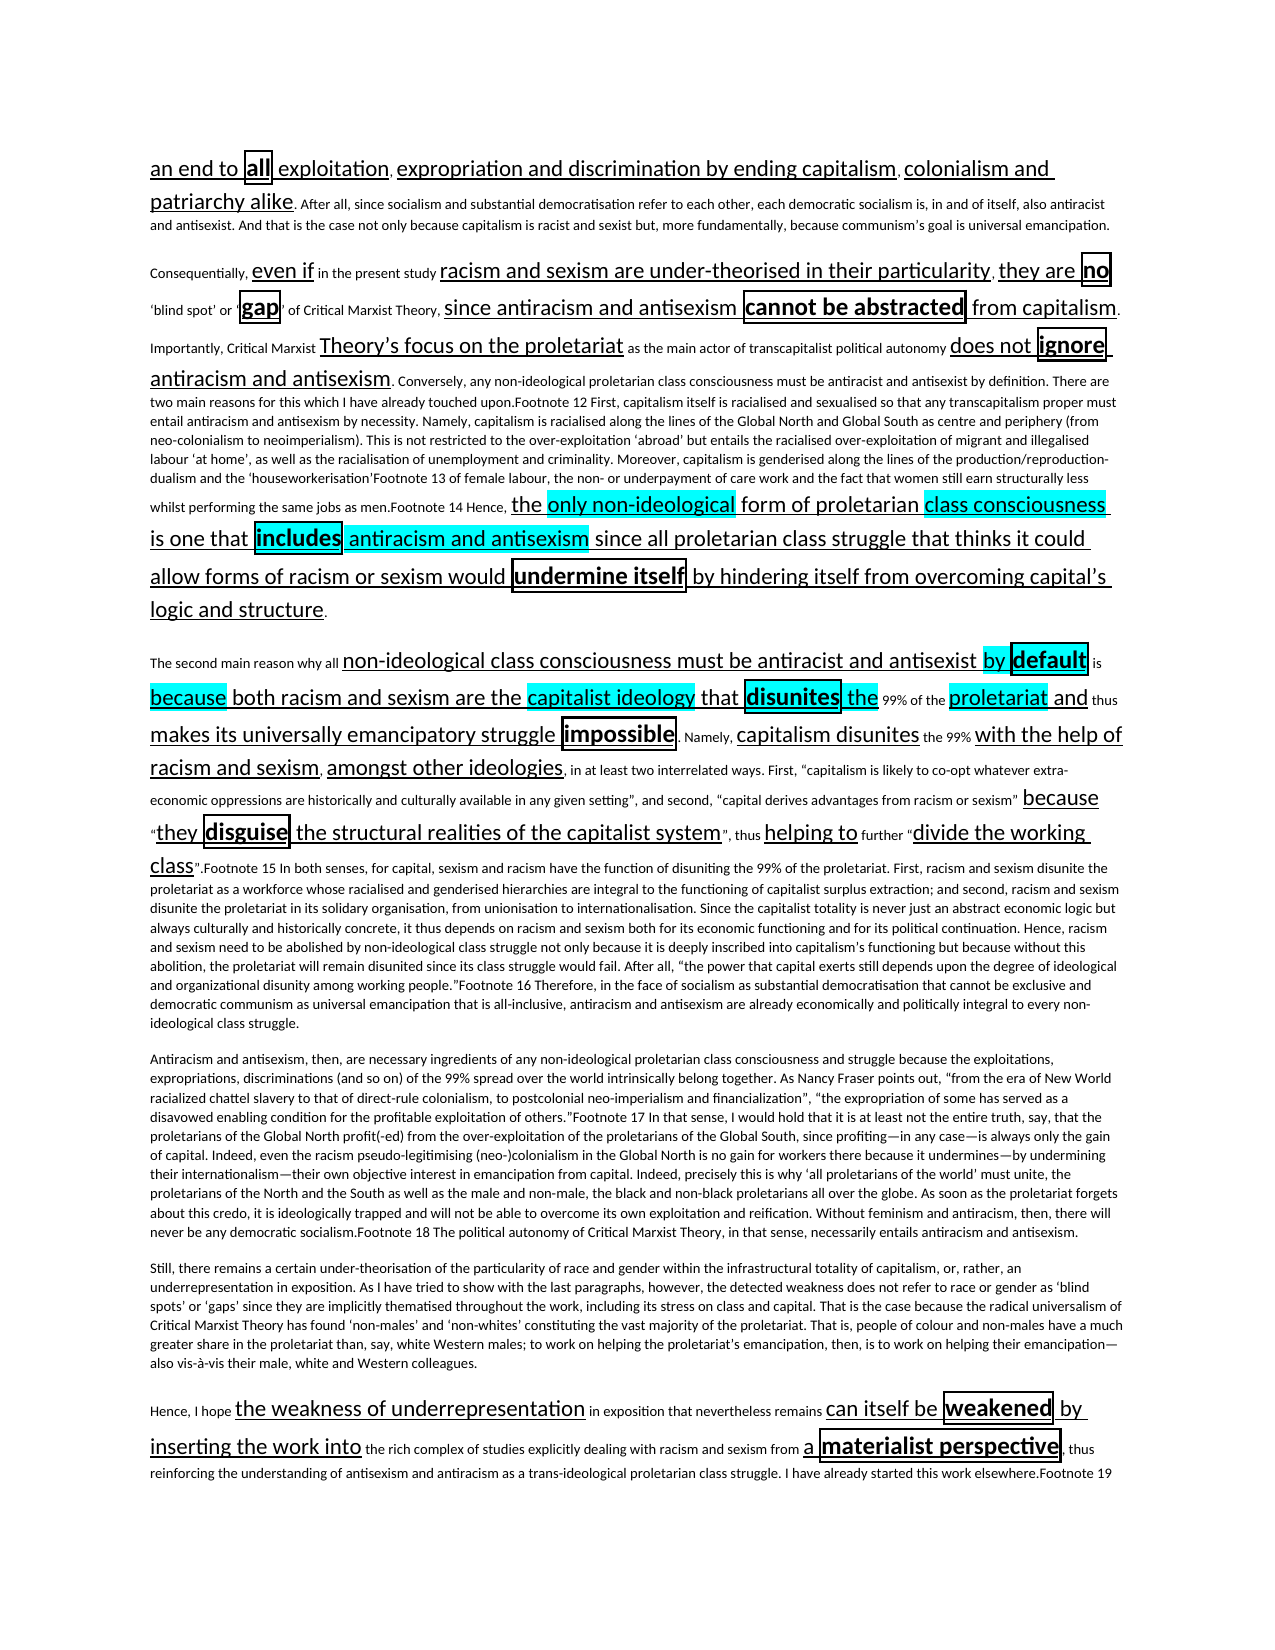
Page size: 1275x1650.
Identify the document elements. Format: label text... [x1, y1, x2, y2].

text Consequentially, even if in the present study racism and sexism are under-theorised in their particularity, they are no ‘blind spot’ or ‘gap’ of Critical Marxist Theory, since antiracism and antisexism cannot be abstracted from capitalism. Importantly, Critical Marxist Theory’s focus on the proletariat as the main actor of transcapitalist political autonomy does not ignore antiracism and antisexism. Conversely, any non-ideological proletarian class consciousness must be antiracist and antisexist by definition. There are two main reasons for this which I have already touched upon.Footnote 12 First, capitalism itself is racialised and sexualised so that any transcapitalism proper must entail antiracism and antisexism by necessity. Namely, capitalism is racialised along the lines of the Global North and Global South as centre and periphery (from neo-colonialism to neoimperialism). This is not restricted to the over-exploitation ‘abroad’ but entails the racialised over-exploitation of migrant and illegalised labour ‘at home’, as well as the racialisation of unemployment and criminality. Moreover, capitalism is genderised along the lines of the production/reproduction-dualism and the ‘houseworkerisation’Footnote 13 of female labour, the non- or underpayment of care work and the fact that women still earn structurally less whilst performing the same jobs as men.Footnote 14 Hence, the only non-ideological form of proletarian class consciousness is one that includes antiracism and antisexism since all proletarian class struggle that thinks it could allow forms of racism or sexism would undermine itself by hindering itself from overcoming capital’s logic and structure. [150, 252, 1125, 623]
text Still, there remains a certain under-theorisation of the particularity of race and gender within the infrastructural totality of capitalism, or, rather, an underrepresentation in exposition. As I have tried to show with the last paragraphs, however, the detected weakness does not refer to race or gender as ‘blind spots’ or ‘gaps’ since they are implicitly thematised throughout the work, including its stress on class and capital. That is the case because the radical universalism of Critical Marxist Theory has found ‘non-males’ and ‘non-whites’ constituting the vast majority of the proletariat. That is, people of colour and non-males have a much greater share in the proletariat than, say, white Western males; to work on helping the proletariat’s emancipation, then, is to work on helping their emancipation—also vis-à-vis their male, white and Western colleagues. [150, 1259, 1125, 1372]
text The second main reason why all non-ideological class consciousness must be antiracist and antisexist by default is because both racism and sexism are the capitalist ideology that disunites the 99% of the proletariat and thus makes its universally emancipatory struggle impossible. Namely, capitalism disunites the 99% with the help of racism and sexism, amongst other ideologies, in at least two interrelated ways. First, “capitalism is likely to co-opt whatever extra-economic oppressions are historically and culturally available in any given setting”, and second, “capital derives advantages from racism or sexism” because “they disguise the structural realities of the capitalist system”, thus helping to further “divide the working class”.Footnote 15 In both senses, for capital, sexism and racism have the function of disuniting the 99% of the proletariat. First, racism and sexism disunite the proletariat as a workforce whose racialised and genderised hierarchies are integral to the functioning of capitalist surplus extraction; and second, racism and sexism disunite the proletariat in its solidary organisation, from unionisation to internationalisation. Since the capitalist totality is never just an abstract economic logic but always culturally and historically concrete, it thus depends on racism and sexism both for its economic functioning and for its political continuation. Hence, racism and sexism need to be abolished by non-ideological class struggle not only because it is deeply inscribed into capitalism’s functioning but because without this abolition, the proletariat will remain disunited since its class struggle would fail. After all, “the power that capital exerts still depends upon the degree of ideological and organizational disunity among working people.”Footnote 16 Therefore, in the face of socialism as substantial democratisation that cannot be exclusive and democratic communism as universal emancipation that is all-inclusive, antiracism and antisexism are already economically and politically integral to every non-ideological class struggle. [150, 642, 1125, 1032]
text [150, 1391, 1125, 1482]
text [150, 150, 1125, 234]
text Antiracism and antisexism, then, are necessary ingredients of any non-ideological proletarian class consciousness and struggle because the exploitations, expropriations, discriminations (and so on) of the 99% spread over the world intrinsically belong together. As Nancy Fraser points out, “from the era of New World racialized chattel slavery to that of direct-rule colonialism, to postcolonial neo-imperialism and financialization”, “the expropriation of some has served as a disavowed enabling condition for the profitable exploitation of others.”Footnote 17 In that sense, I would hold that it is at least not the entire truth, say, that the proletarians of the Global North profit(-ed) from the over-exploitation of the proletarians of the Global South, since profiting—in any case—is always only the gain of capital. Indeed, even the racism pseudo-legitimising (neo-)colonialism in the Global North is no gain for workers there because it undermines—by undermining their internationalism—their own objective interest in emancipation from capital. Indeed, precisely this is why ‘all proletarians of the world’ must unite, the proletarians of the North and the South as well as the male and non-male, the black and non-black proletarians all over the globe. As soon as the proletariat forgets about this credo, it is ideologically trapped and will not be able to overcome its own exploitation and reification. Without feminism and antiracism, then, there will never be any democratic socialism.Footnote 18 The political autonomy of Critical Marxist Theory, in that sense, necessarily entails antiracism and antisexism. [150, 1051, 1125, 1241]
